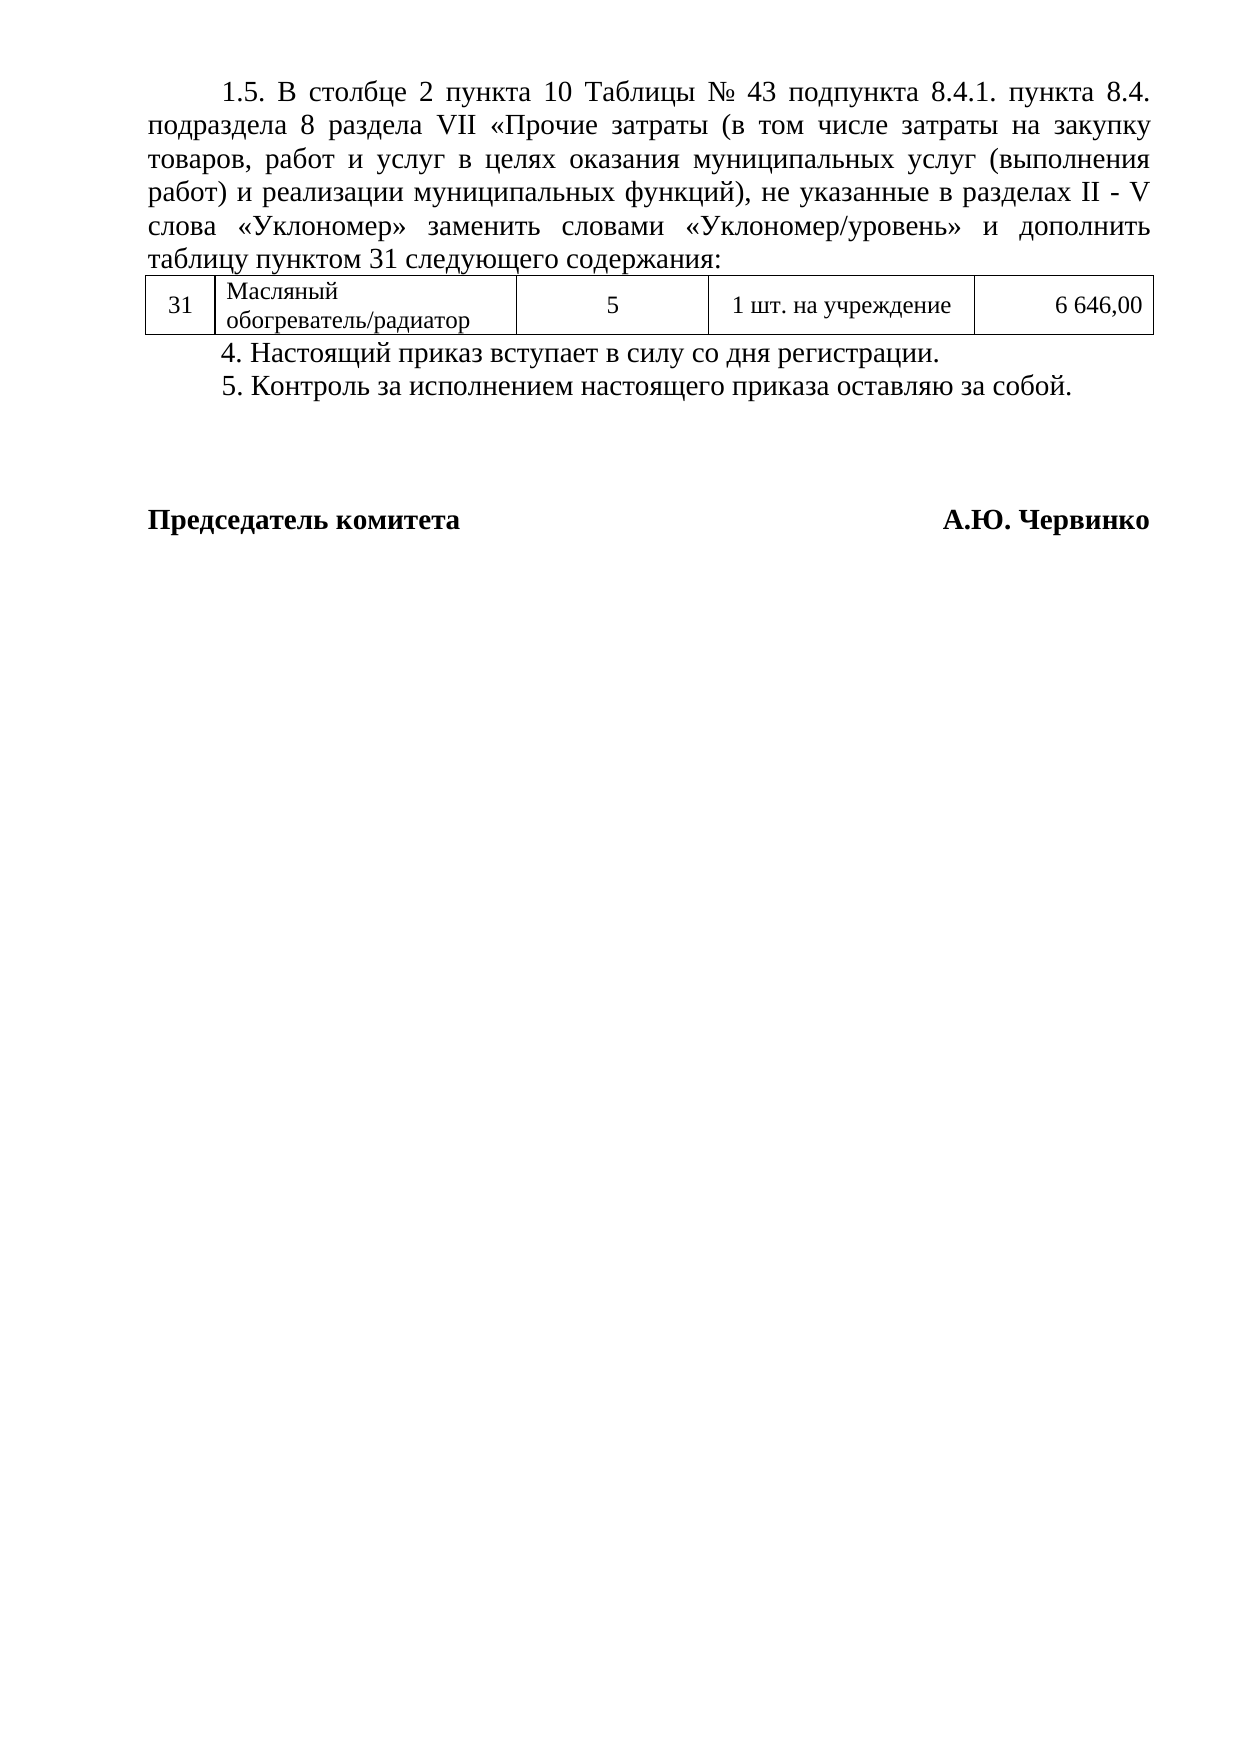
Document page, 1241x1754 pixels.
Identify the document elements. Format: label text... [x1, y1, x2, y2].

table_header Масляный обогреватель/радиатор [216, 276, 516, 334]
table_header 31 [146, 276, 214, 334]
table_header 5 [517, 276, 708, 334]
table_header 6 646,00 [975, 276, 1153, 334]
text 1.5. В столбце 2 пункта 10 Таблицы № 43 подпункта 8.4.1. пункта 8.4. подраздела 8 раздела VII «Прочие затраты (в том числе затраты на закупку товаров, работ и услуг в целях оказания муниципальных услуг (выполнения работ) и реализации муниципальных функций), не указанные в разделах II - V слова «Уклономер» заменить словами «Уклономер/уровень» и дополнить таблицу пунктом 31 следующего содержания: [148, 74, 1152, 275]
text 4. Настоящий приказ вступает в силу со дня регистрации. [148, 335, 1152, 368]
table_header 1 шт. на учреждение [709, 276, 974, 334]
text Председатель комитета А.Ю. Червинко [148, 502, 1152, 536]
text 5. Контроль за исполнением настоящего приказа оставляю за собой. [148, 368, 1152, 402]
